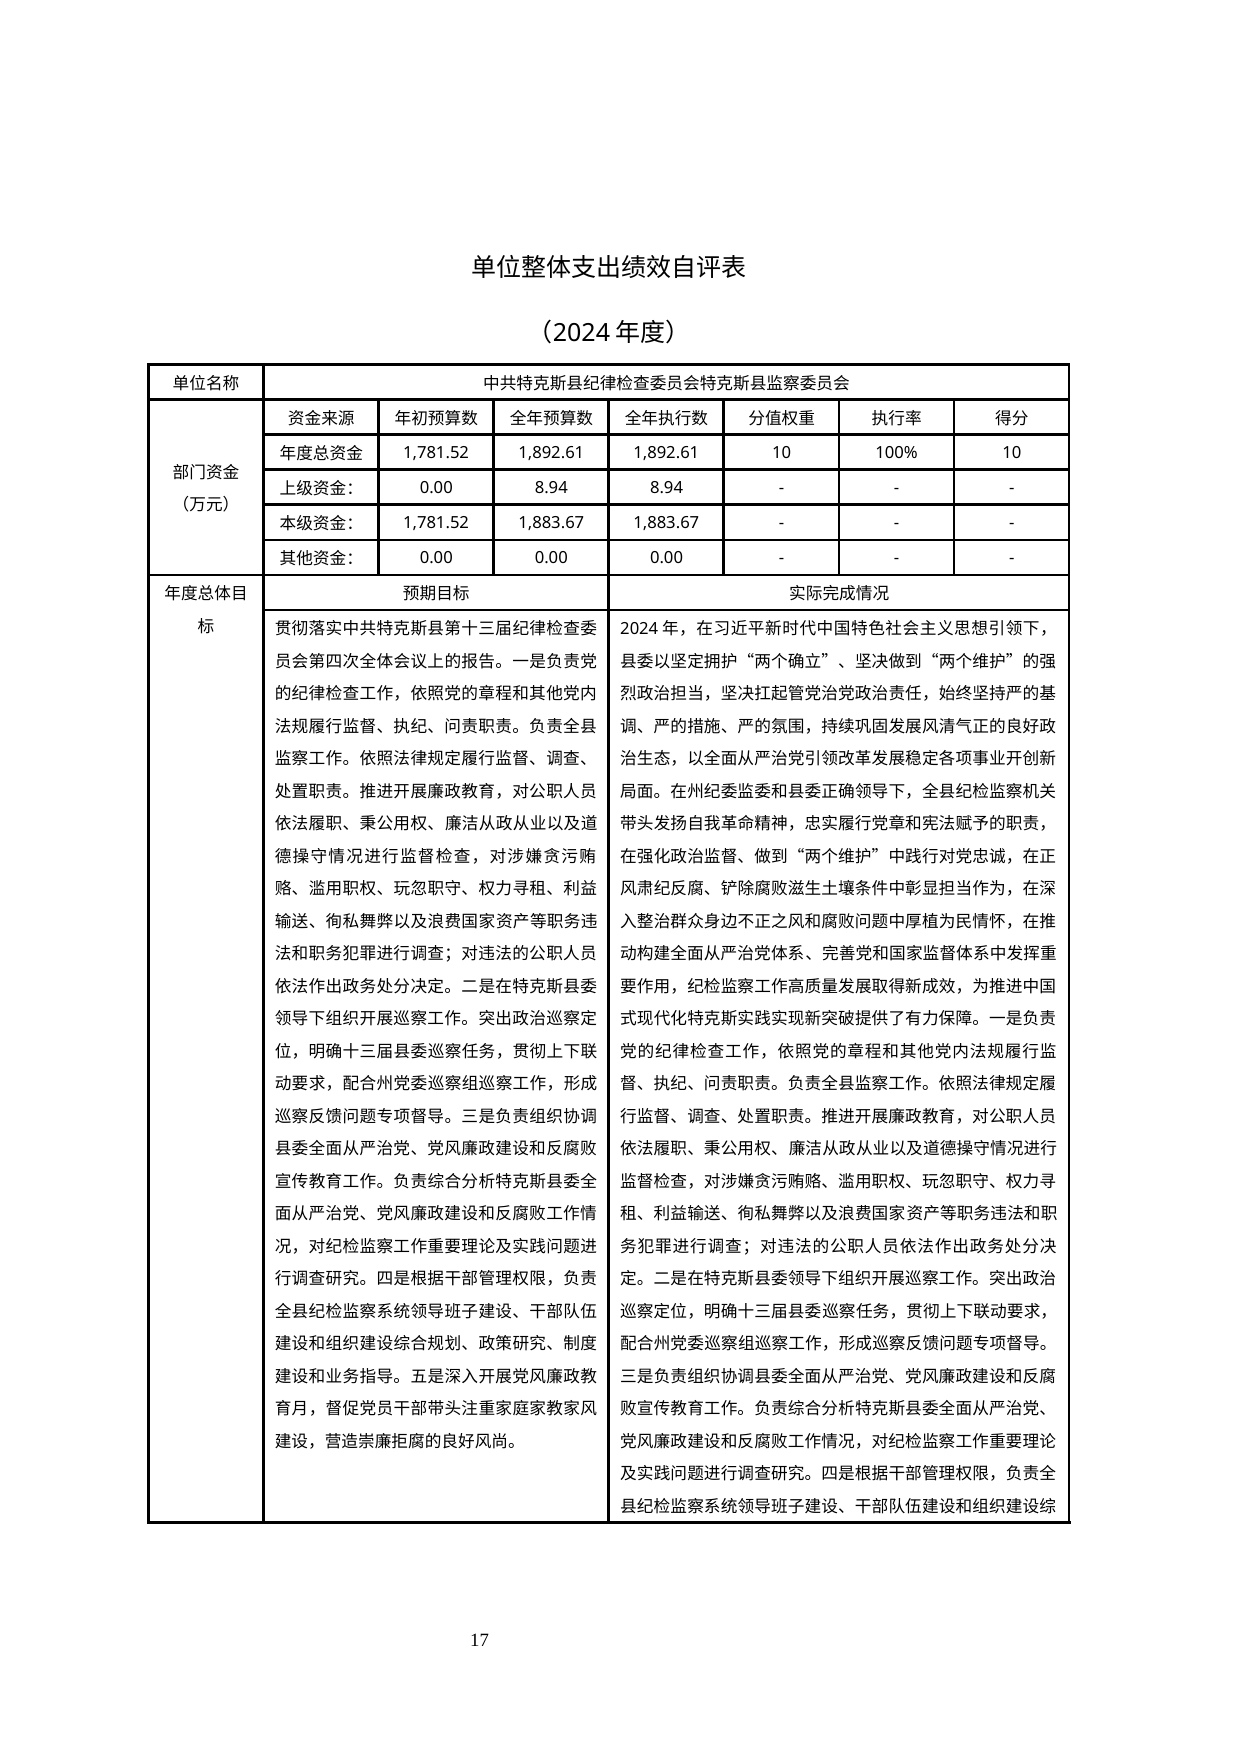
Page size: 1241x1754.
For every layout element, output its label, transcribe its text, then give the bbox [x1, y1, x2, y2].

table_cell 预期目标 [265, 576, 607, 609]
table_cell - [840, 506, 953, 538]
table_cell （2024年度） [148, 298, 1069, 363]
table_cell 1,781.52 [380, 436, 492, 468]
table_cell - [725, 471, 838, 503]
table_cell 10 [725, 436, 838, 468]
table_cell 实际完成情况 [610, 576, 1068, 609]
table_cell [265, 611, 607, 1521]
table_cell 1,781.52 [380, 506, 492, 538]
table_cell 0.00 [495, 541, 607, 573]
table_cell 100% [840, 436, 953, 468]
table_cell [610, 611, 1068, 1521]
table_cell 资金来源 [265, 401, 377, 433]
table_cell - [955, 471, 1068, 503]
table_cell 8.94 [610, 471, 722, 503]
table_cell 年初预算数 [380, 401, 492, 433]
table_cell 10 [955, 436, 1068, 468]
table_cell 8.94 [495, 471, 607, 503]
table_cell - [725, 541, 838, 573]
table_header 单位整体支出绩效自评表 [148, 233, 1069, 298]
table_cell 1,883.67 [610, 506, 722, 538]
table_cell 全年预算数 [495, 401, 607, 433]
table_cell 上级资金： [265, 471, 377, 503]
table_cell - [840, 541, 953, 573]
table_cell 中共特克斯县纪律检查委员会特克斯县监察委员会 [265, 366, 1068, 398]
table_cell 1,892.61 [495, 436, 607, 468]
table_cell 0.00 [610, 541, 722, 573]
table_cell 年度总体目标 [150, 576, 262, 1521]
table_cell 全年执行数 [610, 401, 722, 433]
table_cell - [955, 506, 1068, 538]
table_cell - [955, 541, 1068, 573]
table_cell - [840, 471, 953, 503]
table_cell 本级资金： [265, 506, 377, 538]
table_cell 1,883.67 [495, 506, 607, 538]
table_cell 1,892.61 [610, 436, 722, 468]
table_cell 执行率 [840, 401, 953, 433]
table_cell 得分 [955, 401, 1068, 433]
table_cell 0.00 [380, 541, 492, 573]
table_cell 0.00 [380, 471, 492, 503]
table_cell 单位名称 [150, 366, 262, 398]
table_cell - [725, 506, 838, 538]
table_cell 部门资金（万元） [150, 401, 262, 573]
table_cell 其他资金： [265, 541, 377, 573]
table_cell 年度总资金 [265, 436, 377, 468]
table_cell 分值权重 [725, 401, 838, 433]
